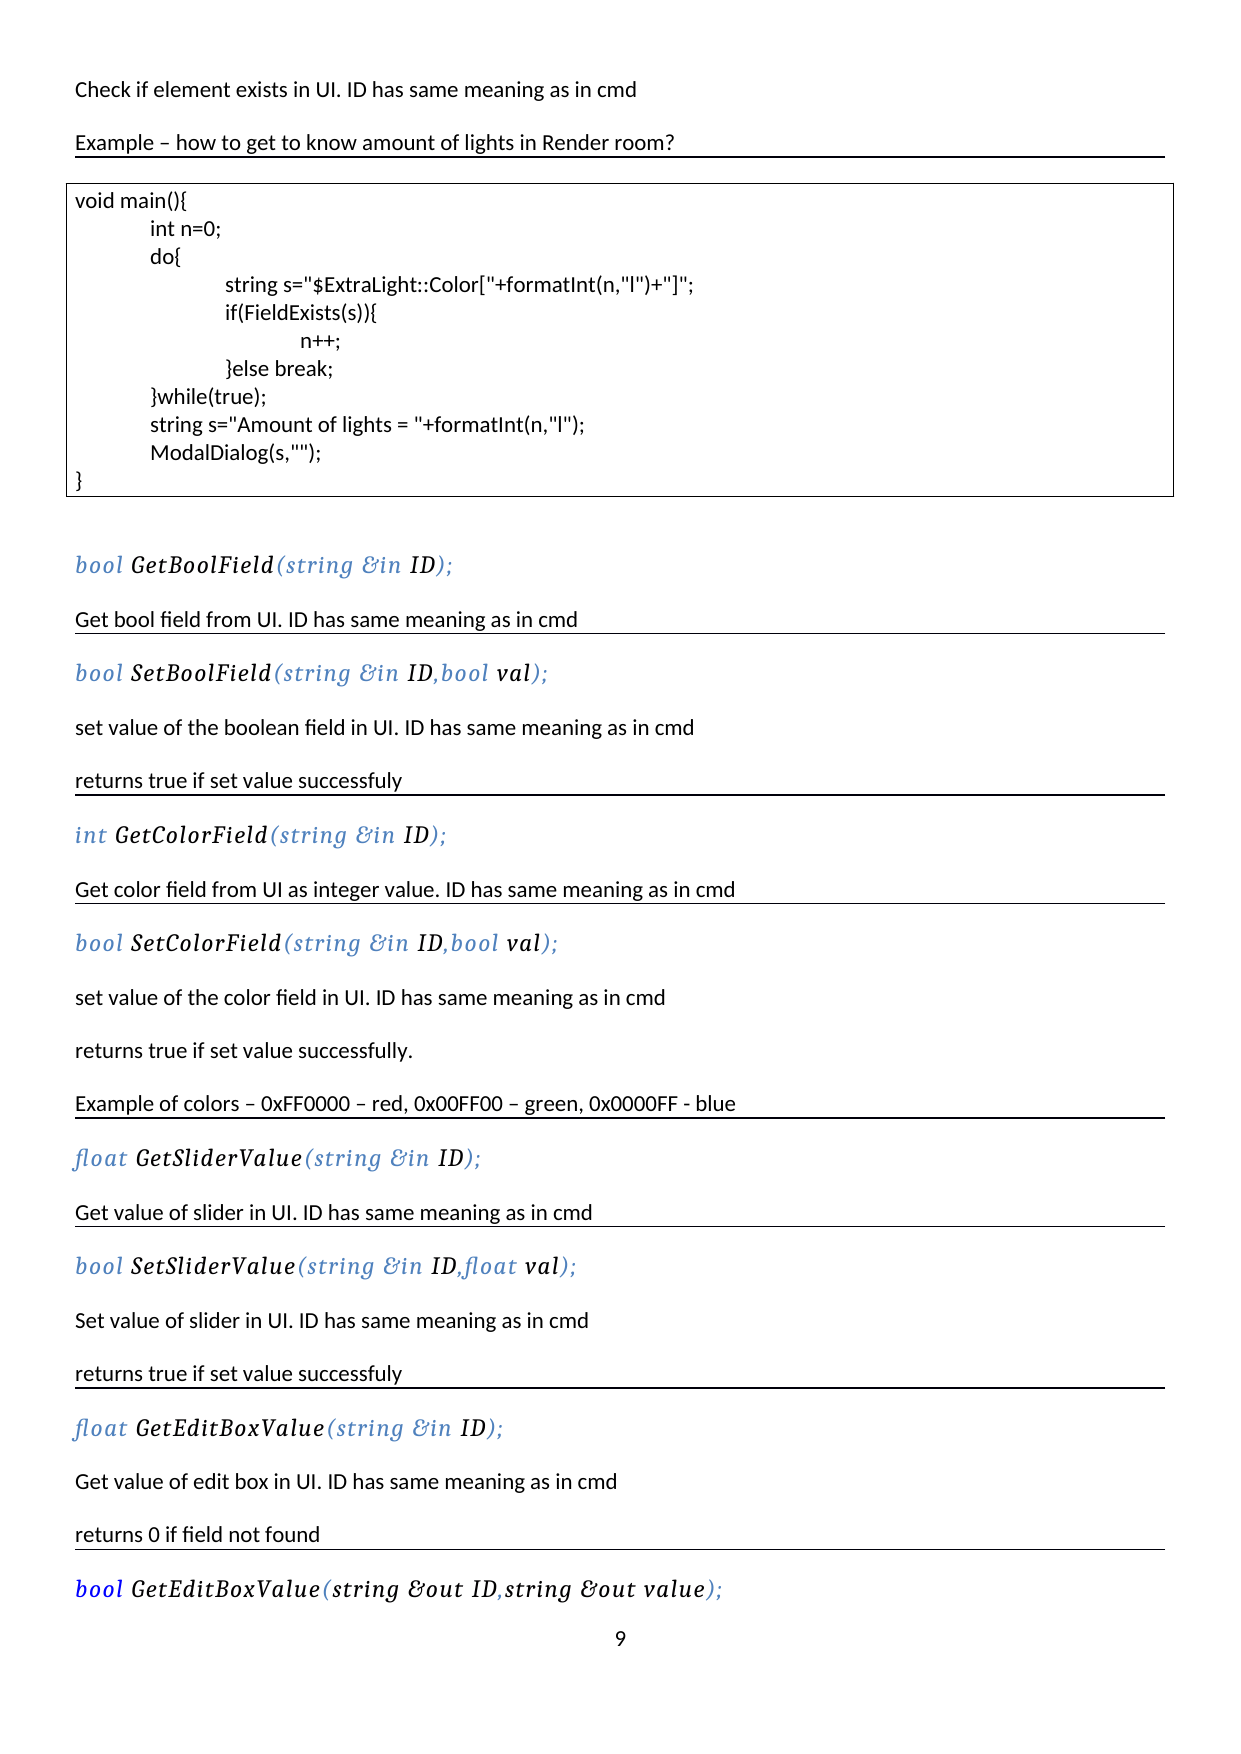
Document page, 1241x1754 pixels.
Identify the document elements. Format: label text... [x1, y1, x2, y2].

text Get bool field from UI. ID has same meaning as in cmd [75, 605, 1165, 633]
text set value of the color field in UI. ID has same meaning as in cmd [75, 983, 1165, 1011]
text }else break; [75, 354, 1165, 382]
text Set value of slider in UI. ID has same meaning as in cmd [75, 1306, 1165, 1334]
subtitle float GetSliderValue(string &in ID); [75, 1144, 1165, 1172]
subtitle bool SetBoolField(string &in ID,bool val); [75, 659, 1165, 688]
text string s="$ExtraLight::Color["+formatInt(n,"l")+"]"; [75, 270, 1165, 298]
text Example of colors – 0xFF0000 – red, 0x00FF00 – green, 0x0000FF - blue [75, 1089, 1165, 1117]
subtitle bool GetEditBoxValue(string &out ID,string &out value); [75, 1575, 1165, 1604]
text ModalDialog(s,""); [75, 438, 1165, 463]
text do{ [75, 242, 1165, 270]
text returns true if set value successfully. [75, 1036, 1165, 1064]
subtitle float GetEditBoxValue(string &in ID); [75, 1414, 1165, 1442]
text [75, 1467, 1165, 1496]
text void main(){ [67, 184, 1173, 214]
text Get color field from UI as integer value. ID has same meaning as in cmd [75, 875, 1165, 903]
text set value of the boolean field in UI. ID has same meaning as in cmd [75, 713, 1165, 741]
text Example – how to get to know amount of lights in Render room? [75, 128, 1165, 156]
subtitle int GetColorField(string &in ID); [75, 821, 1165, 849]
text } [67, 463, 1173, 496]
subtitle bool SetSliderValue(string &in ID,float val); [75, 1252, 1165, 1281]
text returns 0 if field not found [75, 1521, 1165, 1549]
text Get value of slider in UI. ID has same meaning as in cmd [75, 1198, 1165, 1226]
text int n=0; [75, 214, 1165, 242]
subtitle bool SetColorField(string &in ID,bool val); [75, 929, 1165, 958]
text string s="Amount of lights = "+formatInt(n,"l"); [75, 410, 1165, 438]
text n++; [75, 326, 1165, 354]
text returns true if set value successfuly [75, 766, 1165, 794]
subtitle bool GetBoolField(string &in ID); [75, 551, 1165, 580]
text Check if element exists in UI. ID has same meaning as in cmd [75, 75, 1165, 103]
text }while(true); [75, 382, 1165, 410]
text if(FieldExists(s)){ [75, 298, 1165, 326]
text returns true if set value successfuly [75, 1359, 1165, 1387]
